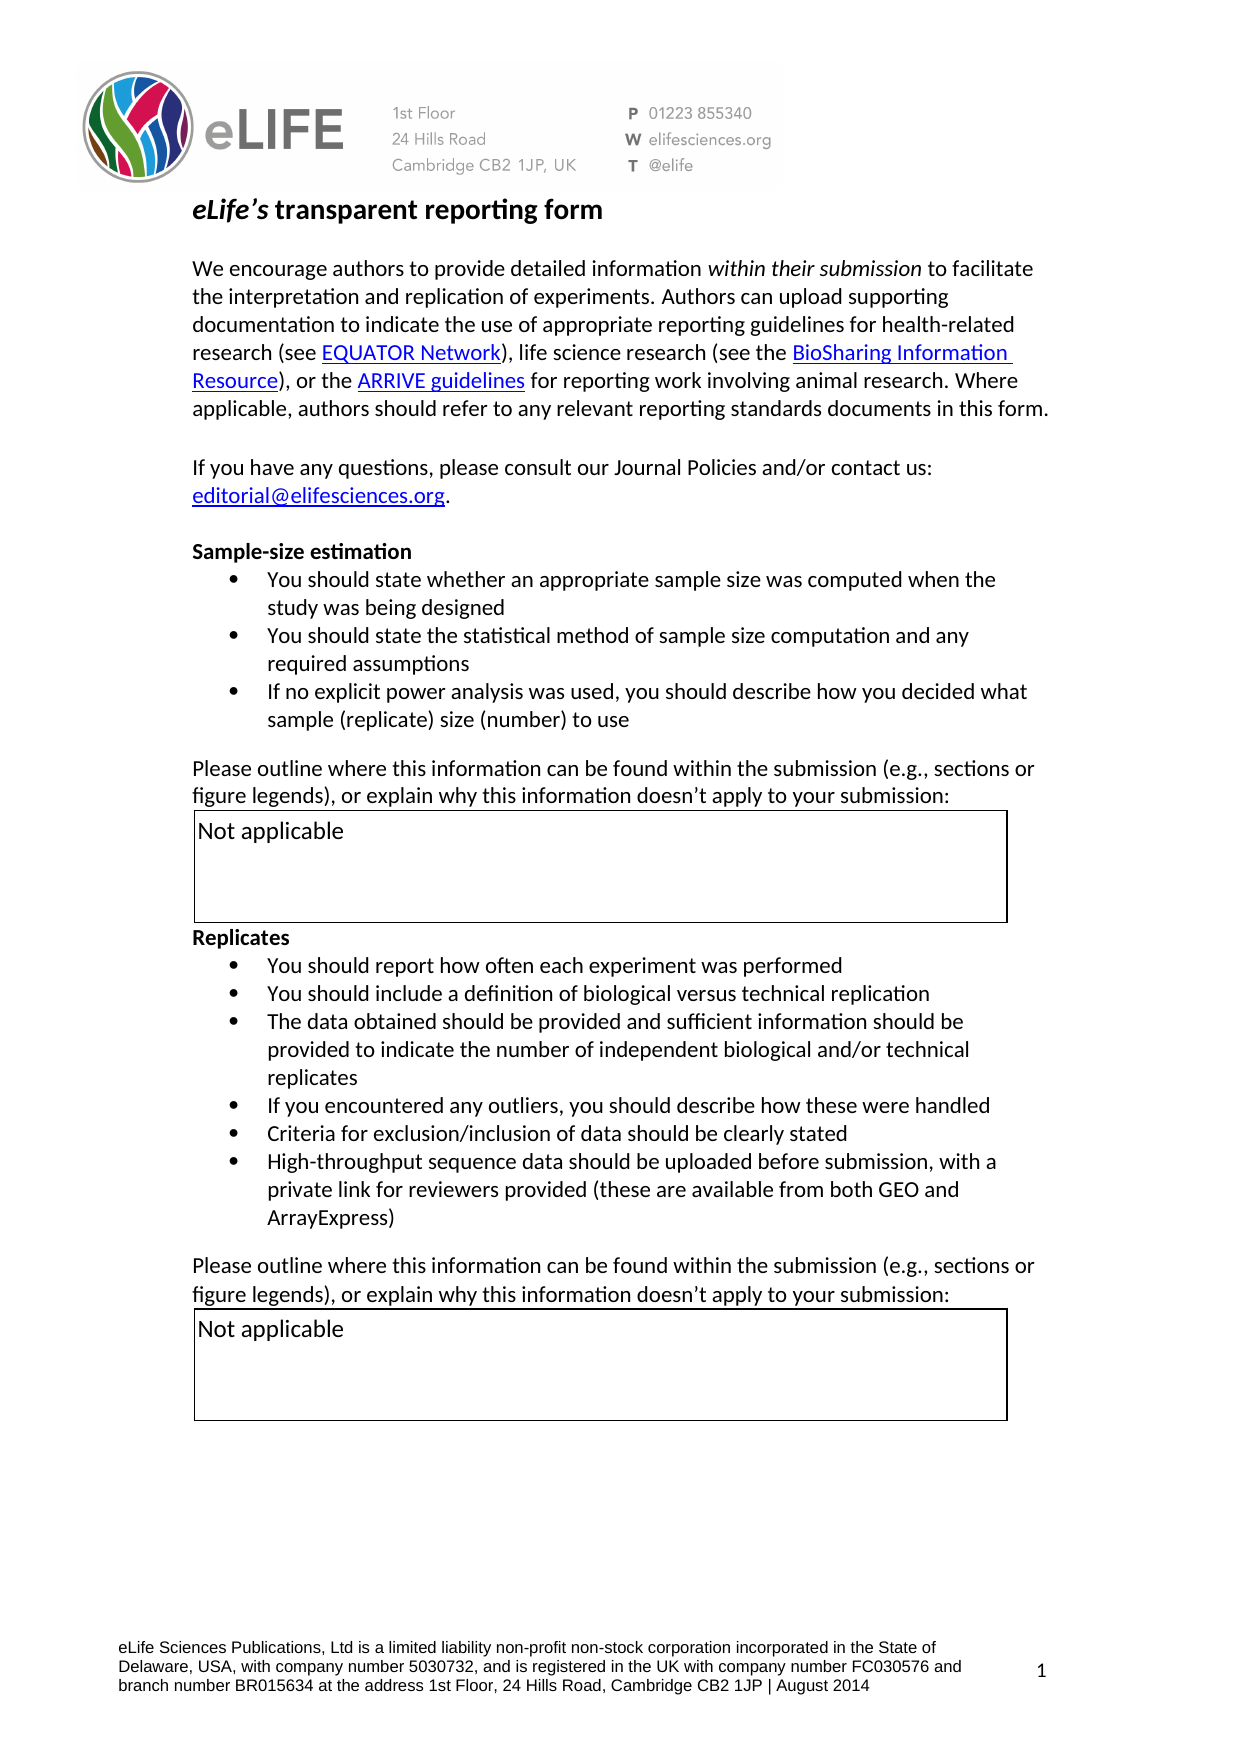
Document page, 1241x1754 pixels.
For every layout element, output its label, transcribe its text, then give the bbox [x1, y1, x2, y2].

list High-throughput sequence data should be uploaded before submission, with a private link for reviewers provided (these are available from both GEO and ArrayExpress) [229, 1147, 1053, 1231]
text Sample-size estimation [192, 537, 1053, 565]
text We encourage authors to provide detailed information within their submission to facilitate the interpretation and replication of experiments. Authors can upload supporting documentation to indicate the use of appropriate reporting guidelines for health-related research (see EQUATOR Network), life science research (see the BioSharing Information Resource), or the ARRIVE guidelines for reporting work involving animal research. Where applicable, authors should refer to any relevant reporting standards documents in this form. [192, 254, 1053, 423]
list You should state whether an appropriate sample size was computed when the study was being designed [229, 565, 1053, 621]
list Criteria for exclusion/inclusion of data should be clearly stated [229, 1119, 1053, 1147]
list You should state the statistical method of sample size computation and any required assumptions [229, 621, 1053, 677]
text Not applicable [195, 813, 1006, 848]
list You should report how often each experiment was performed [229, 951, 1053, 979]
text If you have any questions, please consult our Journal Policies and/or contact us: editorial@elifesciences.org. [192, 453, 1053, 509]
list If no explicit power analysis was used, you should describe how you decided what sample (replicate) size (number) to use [229, 677, 1053, 733]
list The data obtained should be provided and sufficient information should be provided to indicate the number of independent biological and/or technical replicates [229, 1007, 1053, 1091]
text eLife’s transparent reporting form [192, 191, 1053, 226]
text Replicates [192, 838, 1053, 951]
text Not applicable [195, 1311, 1006, 1344]
list If you encountered any outliers, you should describe how these were handled [229, 1091, 1053, 1119]
list You should include a definition of biological versus technical replication [229, 979, 1053, 1007]
picture [73, 59, 784, 191]
